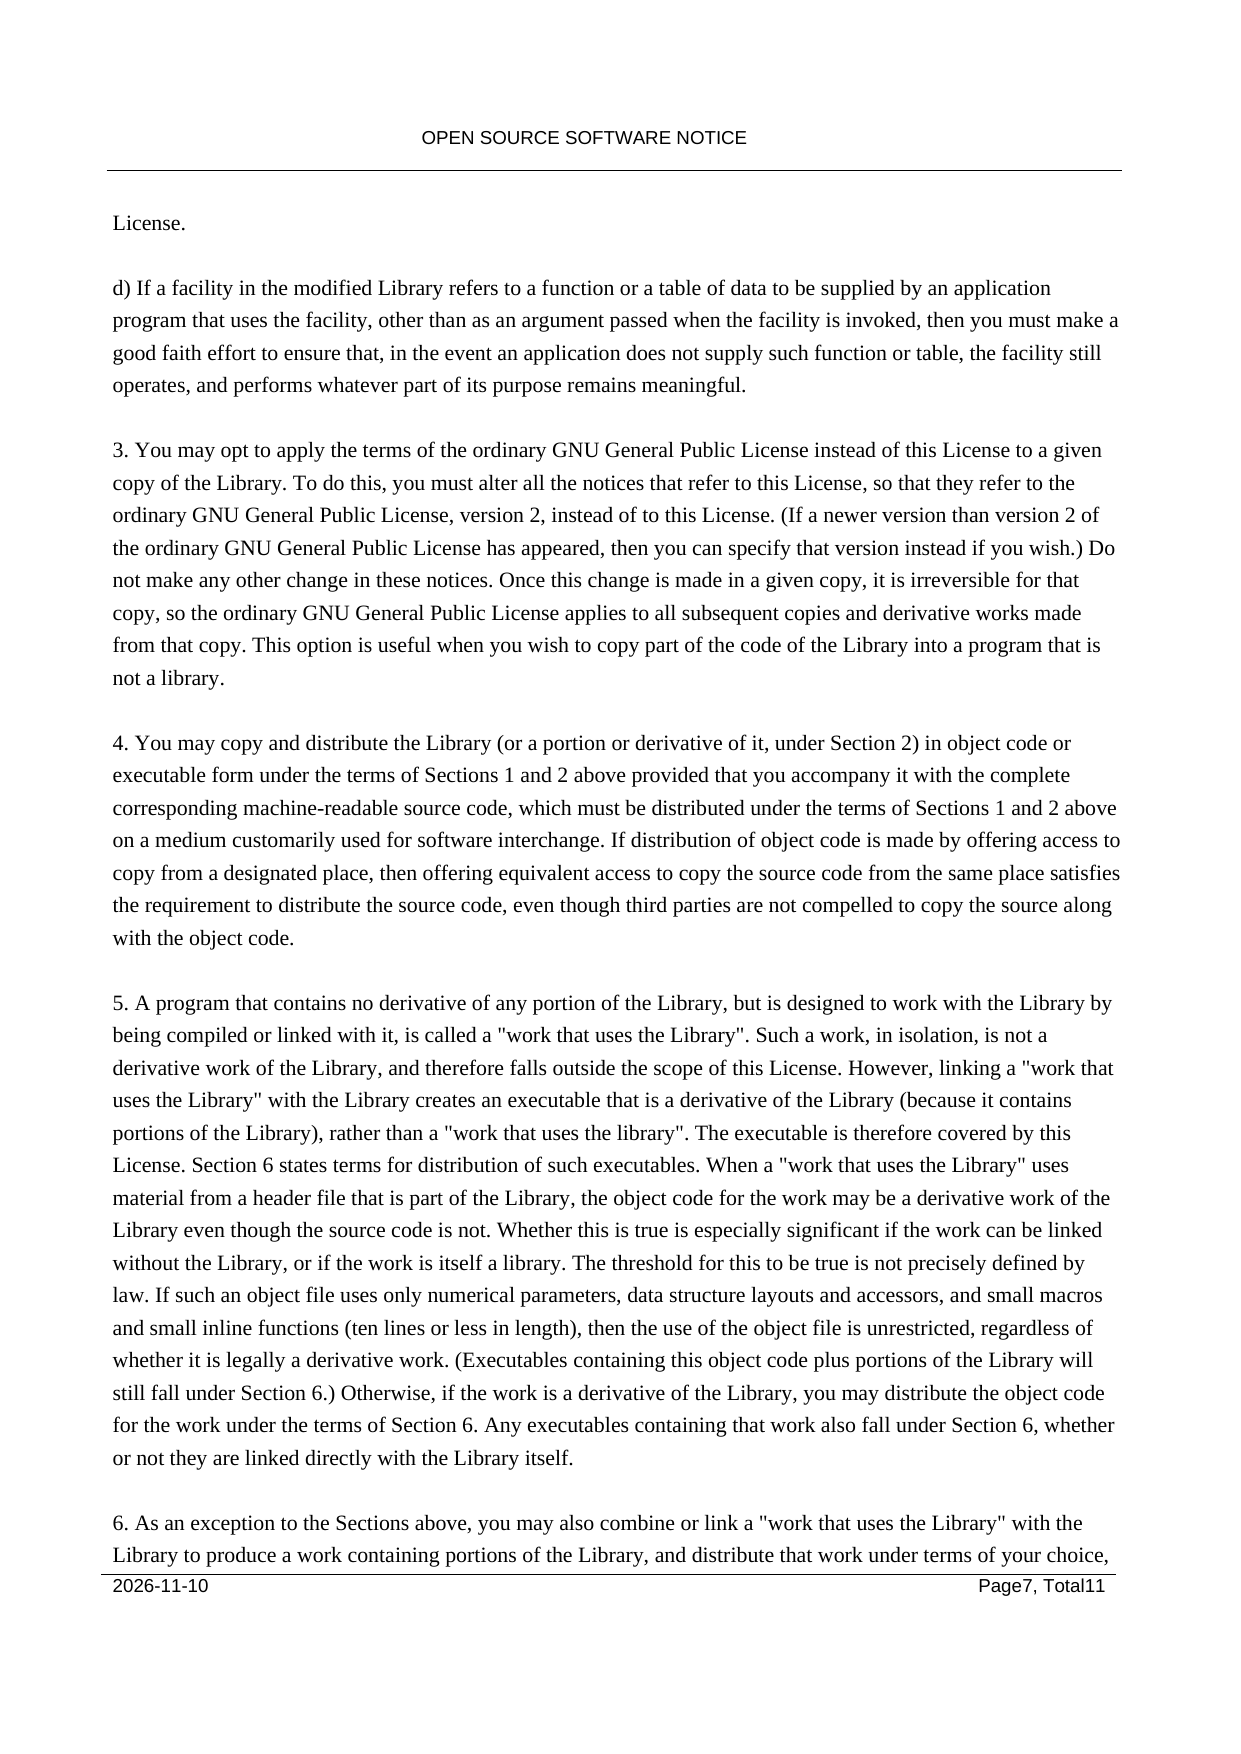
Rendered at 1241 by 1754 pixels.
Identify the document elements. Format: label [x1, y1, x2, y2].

text [112, 206, 1128, 1571]
